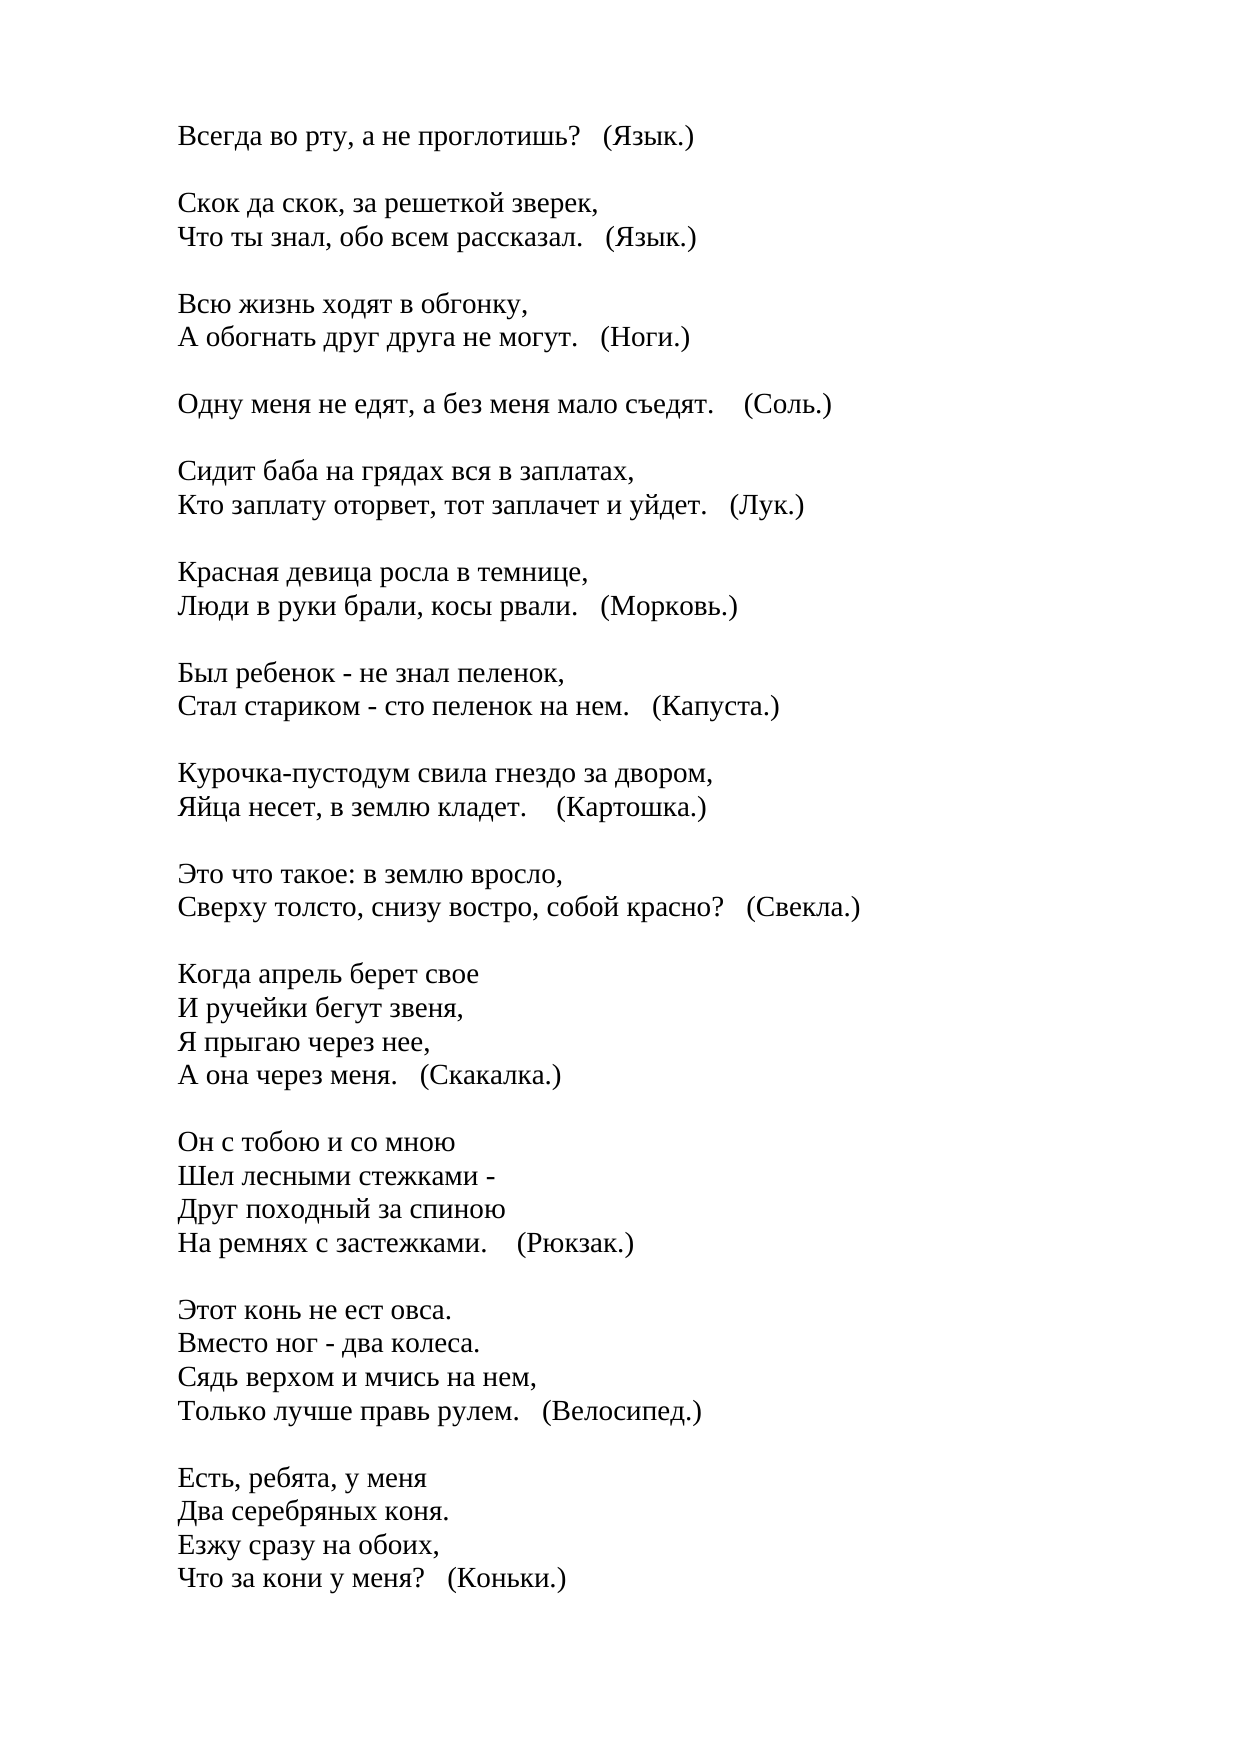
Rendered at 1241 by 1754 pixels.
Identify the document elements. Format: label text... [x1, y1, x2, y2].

text Всегда во рту, а не проглотишь? (Язык.) [177, 118, 1152, 152]
text Кто заплату оторвет, тот заплачет и уйдет. (Лук.) [177, 487, 1152, 521]
text Одну меня не едят, а без меня мало съедят. (Соль.) [177, 386, 1152, 420]
text Курочка-пустодум свила гнездо за двором, [177, 755, 1152, 789]
text Два серебряных коня. [177, 1493, 1152, 1527]
text Это что такое: в землю вросло, [177, 856, 1152, 889]
text Вместо ног - два колеса. [177, 1326, 1152, 1359]
text Сидит баба на грядах вся в заплатах, [177, 453, 1152, 487]
text А она через меня. (Скакалка.) [177, 1057, 1152, 1091]
text Езжу сразу на обоих, [177, 1527, 1152, 1560]
text Люди в руки брали, косы рвали. (Морковь.) [177, 588, 1152, 621]
text А обогнать друг друга не могут. (Ноги.) [177, 319, 1152, 353]
text Стал стариком - сто пеленок на нем. (Капуста.) [177, 688, 1152, 722]
text Всю жизнь ходят в обгонку, [177, 286, 1152, 319]
text Он с тобою и со мною [177, 1124, 1152, 1158]
text Шел лесными стежками - [177, 1158, 1152, 1191]
text Красная девица росла в темнице, [177, 554, 1152, 588]
text И ручейки бегут звеня, [177, 990, 1152, 1024]
text Сверху толсто, снизу востро, собой красно? (Свекла.) [177, 889, 1152, 923]
text Когда апрель берет свое [177, 957, 1152, 990]
text Скок да скок, за решеткой зверек, [177, 185, 1152, 219]
text Был ребенок - не знал пеленок, [177, 655, 1152, 688]
text Только лучше правь рулем. (Велосипед.) [177, 1393, 1152, 1426]
text Есть, ребята, у меня [177, 1460, 1152, 1493]
text На ремнях с застежками. (Рюкзак.) [177, 1225, 1152, 1258]
text Я прыгаю через нее, [177, 1024, 1152, 1057]
text Сядь верхом и мчись на нем, [177, 1359, 1152, 1393]
text Друг походный за спиною [177, 1191, 1152, 1225]
text Что ты знал, обо всем рассказал. (Язык.) [177, 219, 1152, 252]
text Этот конь не ест овса. [177, 1292, 1152, 1326]
text Что за кони у меня? (Коньки.) [177, 1560, 1152, 1594]
text Яйца несет, в землю кладет. (Картошка.) [177, 789, 1152, 822]
